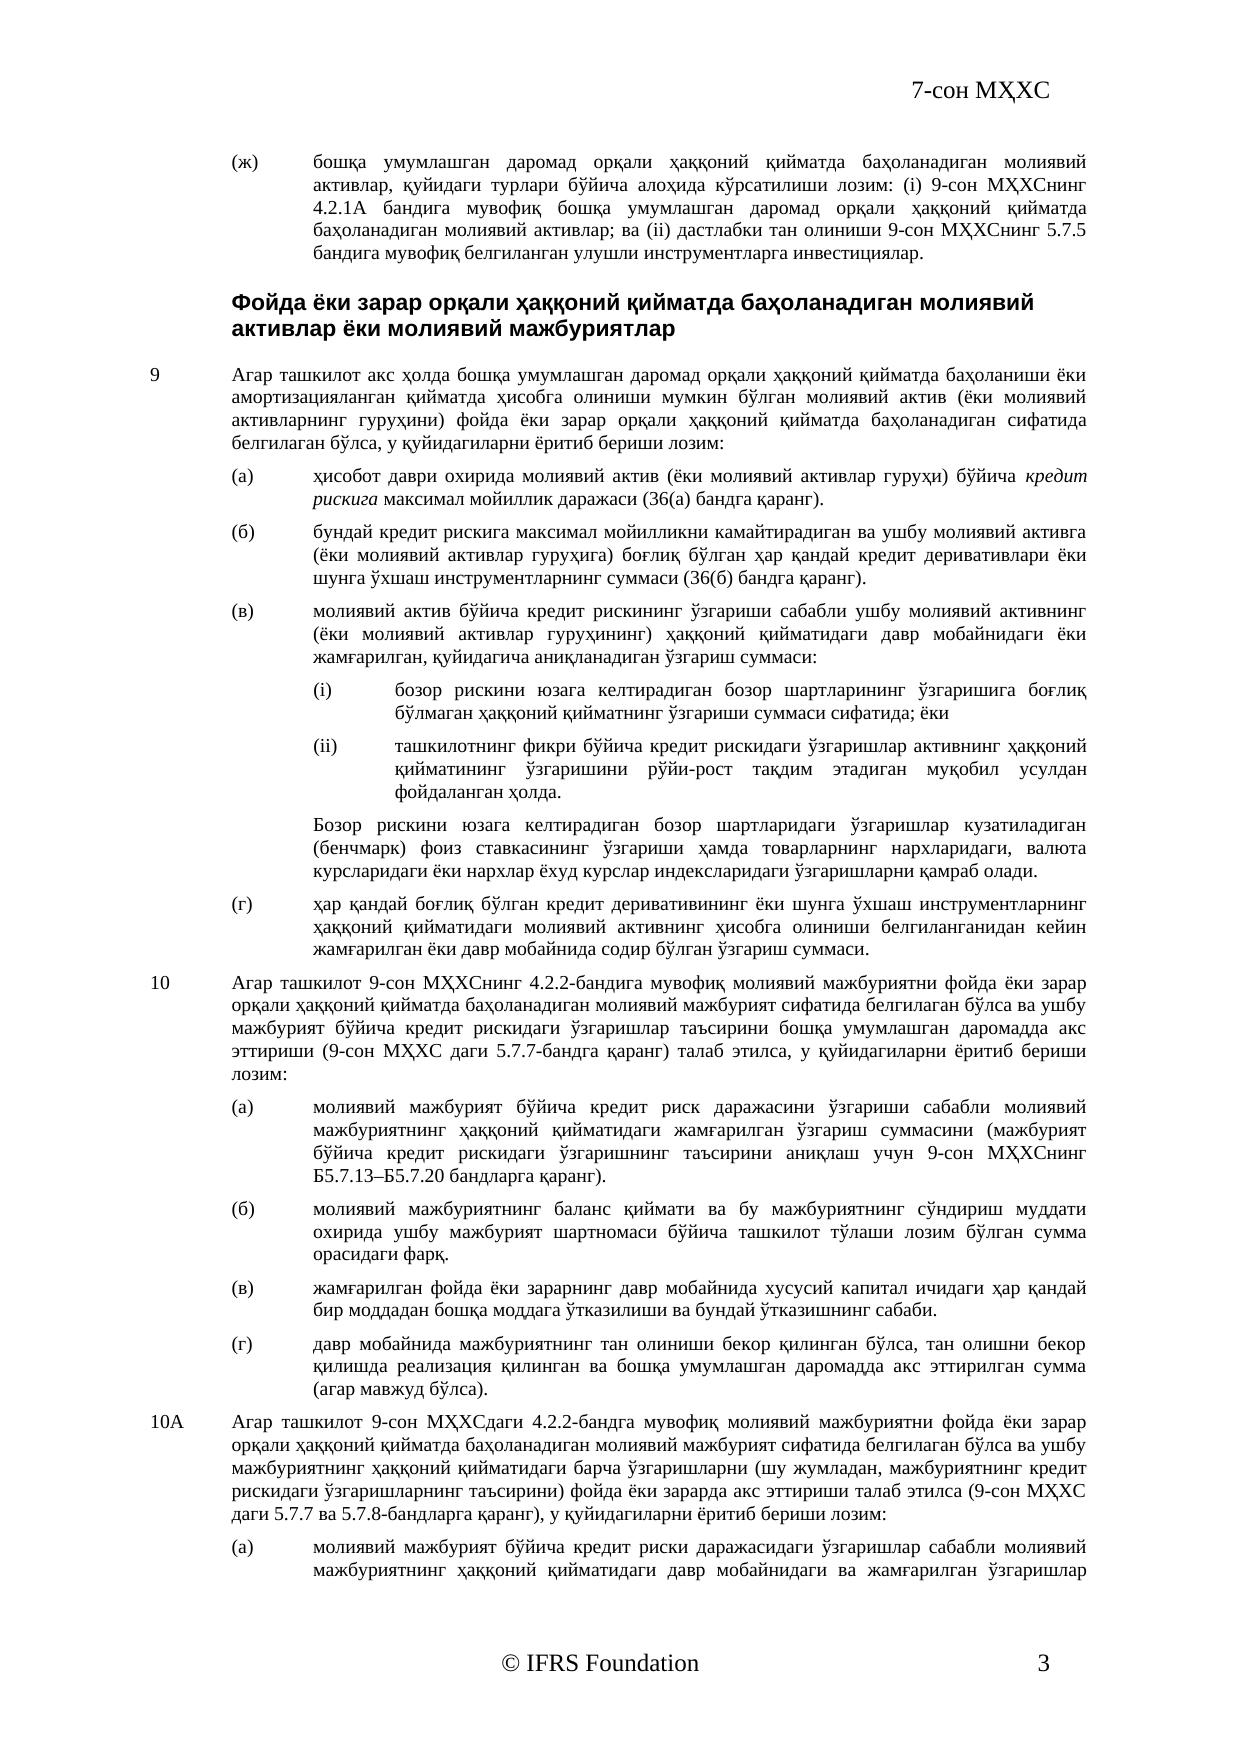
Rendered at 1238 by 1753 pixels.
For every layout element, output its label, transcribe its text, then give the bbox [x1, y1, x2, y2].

text (г) давр мобайнида мажбуриятнинг тан олиниши бекор қилинган бўлса, тан олишни бекор қилишда реализация қилинган ва бошқа умумлашган даромадда акс эттирилган сумма (агар мавжуд бўлса). [231, 1332, 1087, 1400]
text 9 Агар ташкилот акс ҳолда бошқа умумлашган даромад орқали ҳаққоний қийматда баҳоланиши ёки амортизацияланган қийматда ҳисобга олиниши мумкин бўлган молиявий актив (ёки молиявий активларнинг гуруҳини) фойда ёки зарар орқали ҳаққоний қийматда баҳоланадиган сифатида белгилаган бўлса, у қуйидагиларни ёритиб бериши лозим: [150, 363, 1087, 454]
text (а) ҳисобот даври охирида молиявий актив (ёки молиявий активлар гуруҳи) бўйича кредит рискига максимал мойиллик даражаси (36(a) бандга қаранг). [231, 464, 1087, 510]
text (б) бундай кредит рискига максимал мойилликни камайтирадиган ва ушбу молиявий активга (ёки молиявий активлар гуруҳига) боғлиқ бўлган ҳар қандай кредит деривативлари ёки шунга ўхшаш инструментларнинг суммаси (36(б) бандга қаранг). [231, 520, 1087, 589]
text (г) ҳар қандай боғлиқ бўлган кредит деривативининг ёки шунга ўхшаш инструментларнинг ҳаққоний қийматидаги молиявий активнинг ҳисобга олиниши белгиланганидан кейин жамғарилган ёки давр мобайнида содир бўлган ўзгариш суммаси. [231, 892, 1087, 960]
text 10 Агар ташкилот 9-сон МҲХСнинг 4.2.2-бандига мувофиқ молиявий мажбуриятни фойда ёки зарар орқали ҳаққоний қийматда баҳоланадиган молиявий мажбурият сифатида белгилаган бўлса ва ушбу мажбурият бўйича кредит рискидаги ўзгаришлар таъсирини бошқа умумлашган даромадда акс эттириши (9-сон МҲХС даги 5.7.7-бандга қаранг) талаб этилса, у қуйидагиларни ёритиб бериши лозим: [150, 971, 1087, 1085]
text (в) жамғарилган фойда ёки зарарнинг давр мобайнида хусусий капитал ичидаги ҳар қандай бир моддадан бошқа моддага ўтказилиши ва бундай ўтказишнинг сабаби. [231, 1276, 1087, 1321]
text (a) молиявий мажбурият бўйича кредит риск даражасини ўзгариши сабабли молиявий мажбуриятнинг ҳаққоний қийматидаги жамғарилган ўзгариш суммасини (мажбурият бўйича кредит рискидаги ўзгаришнинг таъсирини аниқлаш учун 9-сон МҲХСнинг Б5.7.13–Б5.7.20 бандларга қаранг). [231, 1095, 1087, 1186]
text Фойда ёки зарар орқали ҳаққоний қийматда баҳоланадиган молиявий активлар ёки молиявий мажбуриятлар [231, 289, 1087, 342]
text (ii) ташкилотнинг фикри бўйича кредит рискидаги ўзгаришлар активнинг ҳаққоний қийматининг ўзгаришини рўйи-рост тақдим этадиган муқобил усулдан фойдаланган ҳолда. [313, 734, 1087, 802]
text (ж) бошқа умумлашган даромад орқали ҳаққоний қийматда баҳоланадиган молиявий активлар, қуйидаги турлари бўйича алоҳида кўрсатилиши лозим: (i) 9-сон МҲХСнинг 4.2.1А бандига мувофиқ бошқа умумлашган даромад орқали ҳаққоний қийматда баҳоланадиган молиявий активлар; ва (ii) дастлабки тан олиниши 9-сон МҲХСнинг 5.7.5 бандига мувофиқ белгиланган улушли инструментларга инвестициялар. [231, 150, 1087, 264]
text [231, 1535, 1087, 1581]
text (i) бозор рискини юзага келтирадиган бозор шартларининг ўзгаришига боғлиқ бўлмаган ҳаққоний қийматнинг ўзгариши суммаси сифатида; ёки [313, 678, 1087, 724]
text (в) молиявий актив бўйича кредит рискининг ўзгариши сабабли ушбу молиявий активнинг (ёки молиявий активлар гуруҳининг) ҳаққоний қийматидаги давр мобайнидаги ёки жамғарилган, қуйидагича аниқланадиган ўзгариш суммаси: [231, 599, 1087, 668]
text 10A Агар ташкилот 9-сон МҲХСдаги 4.2.2-бандга мувофиқ молиявий мажбуриятни фойда ёки зарар орқали ҳаққоний қийматда баҳоланадиган молиявий мажбурият сифатида белгилаган бўлса ва ушбу мажбуриятнинг ҳаққоний қийматидаги барча ўзгаришларни (шу жумладан, мажбуриятнинг кредит рискидаги ўзгаришларнинг таъсирини) фойда ёки зарарда акс эттириши талаб этилса (9-сон МҲХС даги 5.7.7 ва 5.7.8-бандларга қаранг), у қуйидагиларни ёритиб бериши лозим: [150, 1411, 1087, 1524]
text Бозор рискини юзага келтирадиган бозор шартларидаги ўзгаришлар кузатиладиган (бенчмарк) фоиз ставкасининг ўзгариши ҳамда товарларнинг нархларидаги, валюта курсларидаги ёки нархлар ёхуд курслар индексларидаги ўзгаришларни қамраб олади. [231, 813, 1087, 881]
